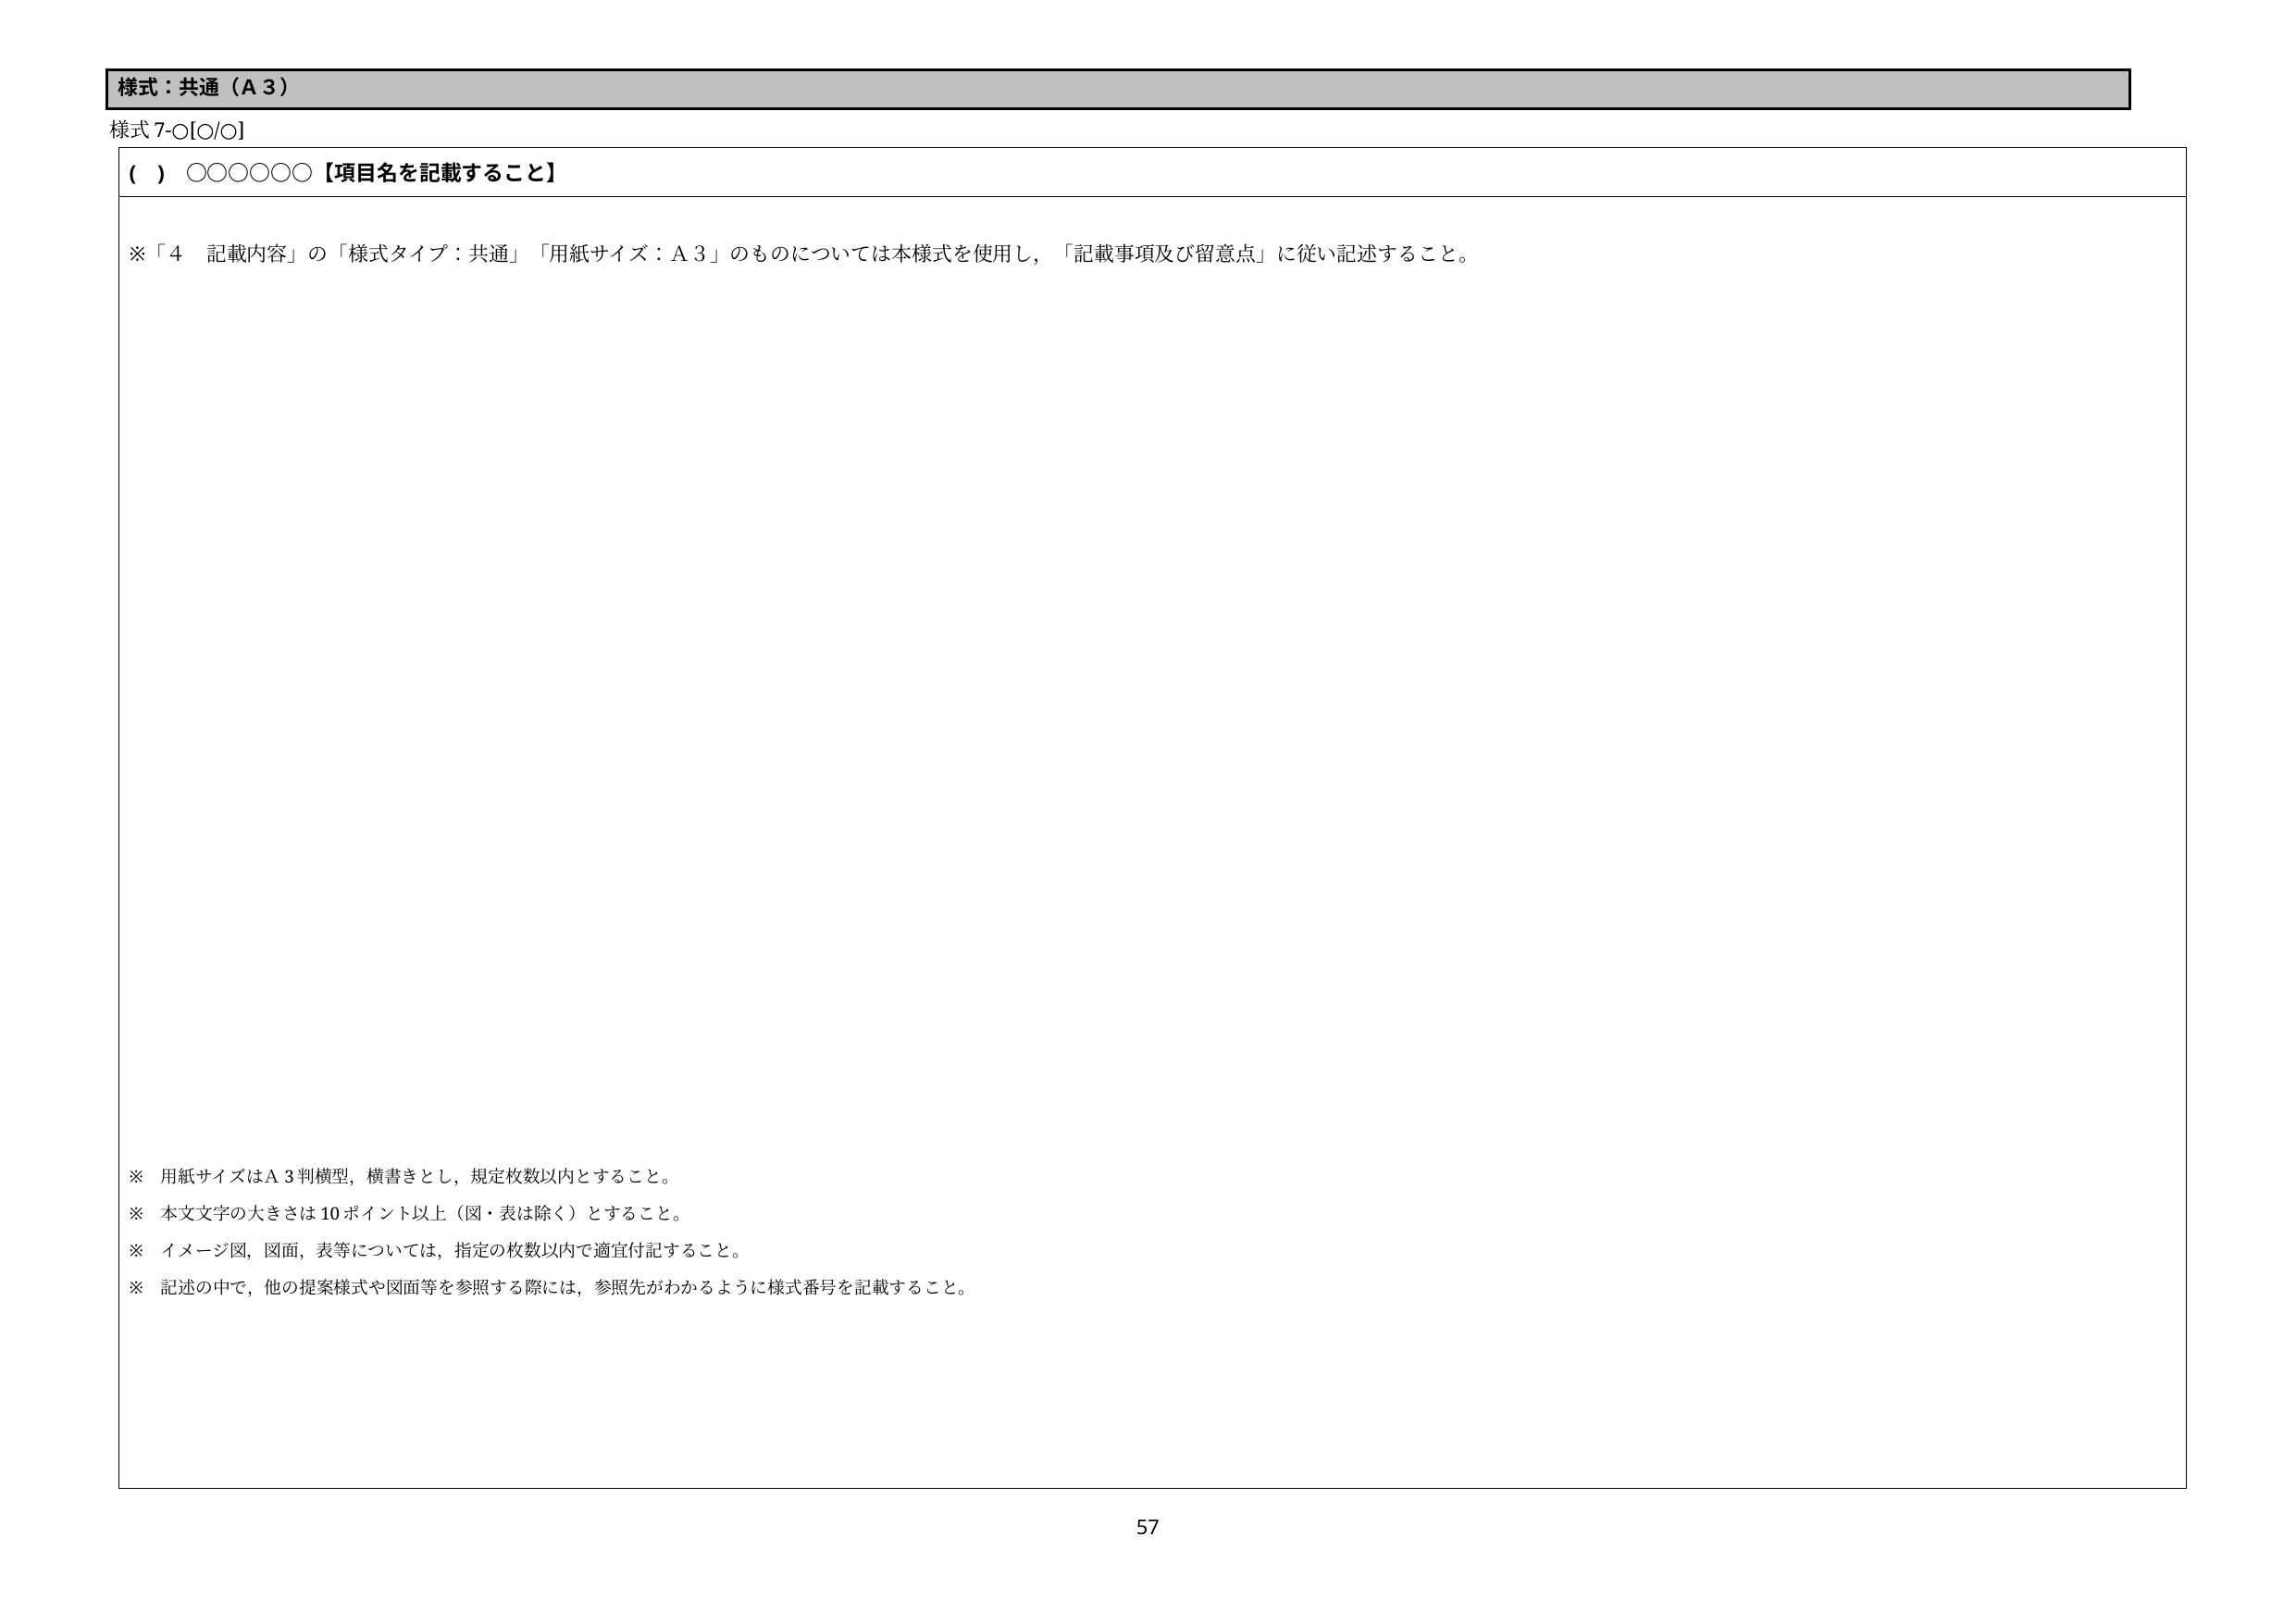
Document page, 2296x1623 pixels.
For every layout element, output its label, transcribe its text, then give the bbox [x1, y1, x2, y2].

table_cell ※「４ 記載内容」の「様式タイプ：共通」「用紙サイズ：Ａ３」のものについては本様式を使用し，「記載事項及び留意点」に従い記述すること。 ※ 用紙サイズはＡ3判横型，横書きとし，規定枚数以内とすること。 ※ 本文文字の大きさは10ポイント以上（図・表は除く）とすること。 ※ イメージ図，図面，表等については，指定の枚数以内で適宜付記すること。 ※ 記述の中で，他の提案様式や図面等を参照する際には，参照先がわかるように様式番号を記載すること。 [119, 197, 2186, 1487]
table_header ( ) ○○○○○○【項目名を記載すること】 [119, 148, 2186, 196]
text 様式7-○[○/○] [109, 110, 2186, 147]
